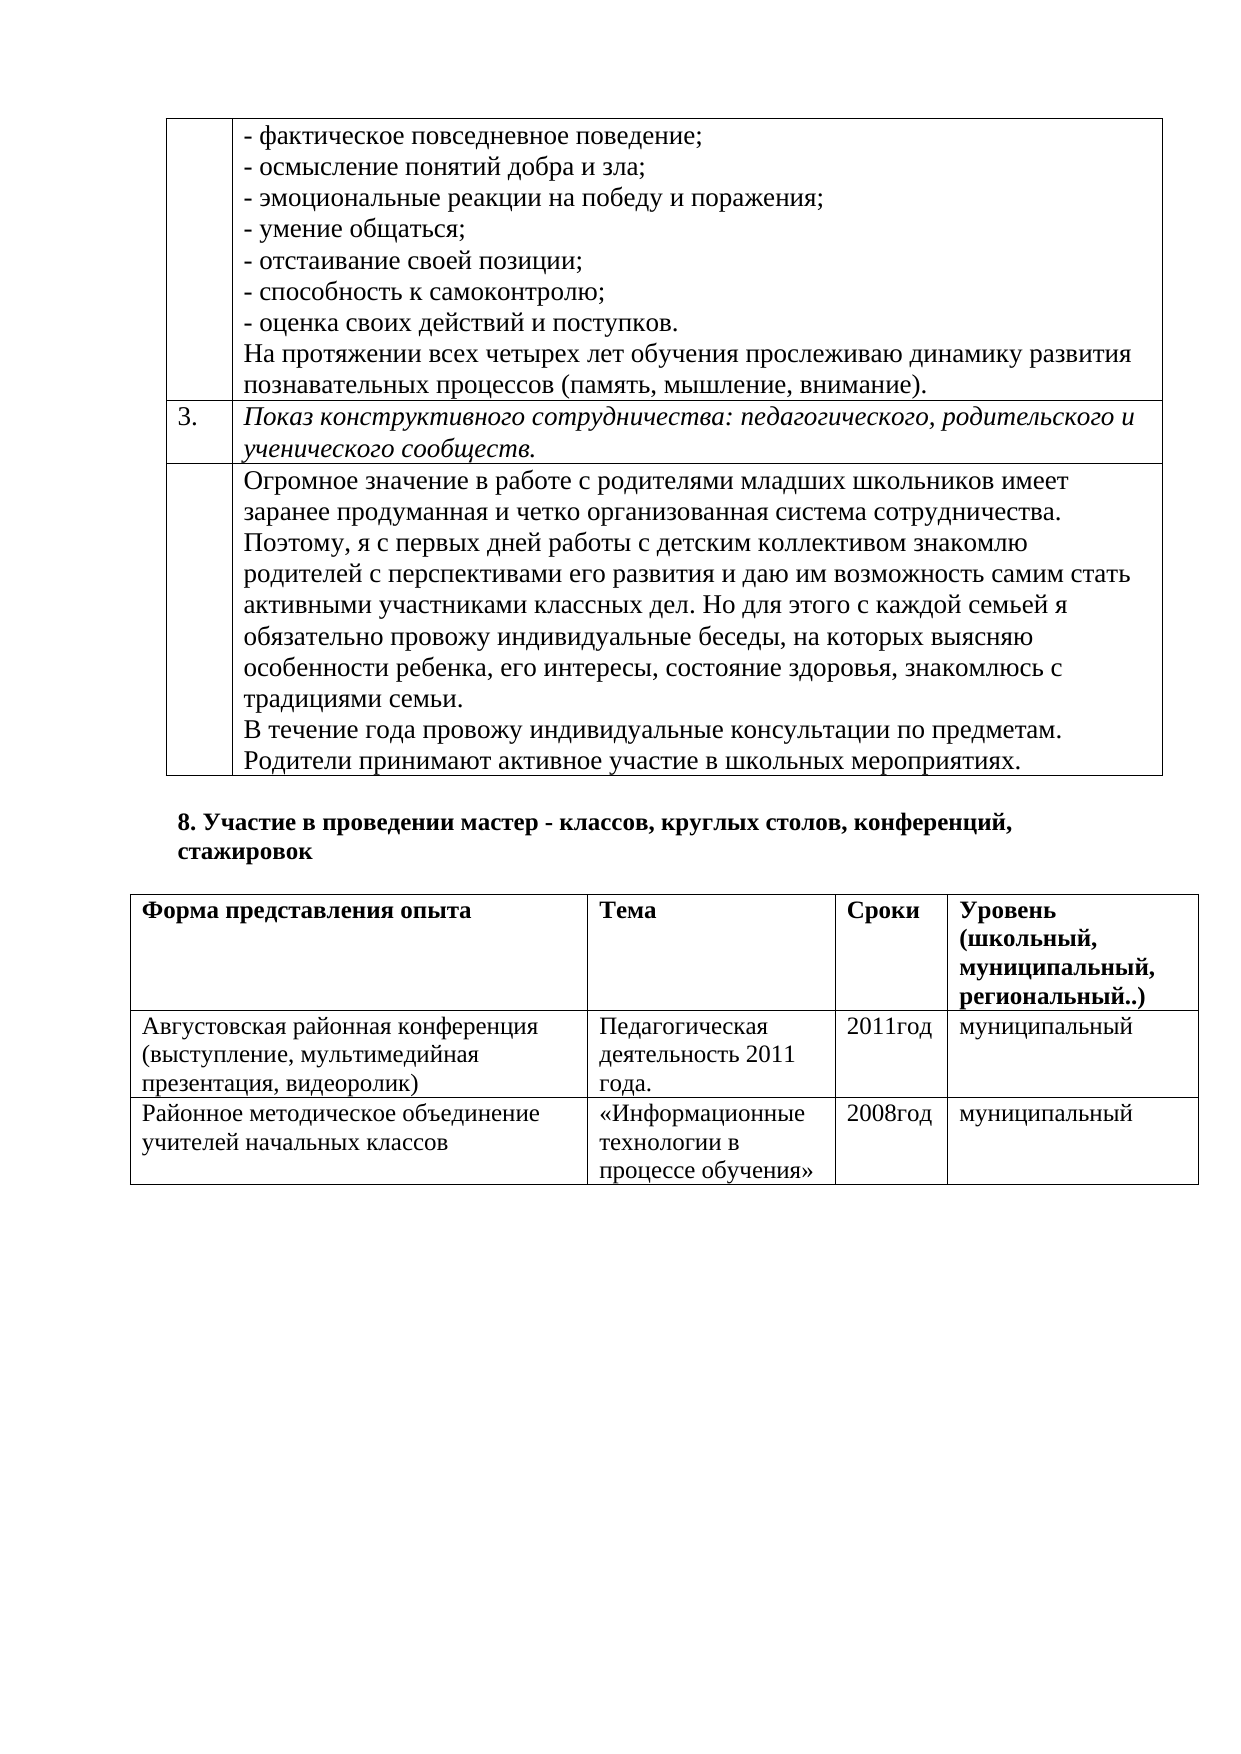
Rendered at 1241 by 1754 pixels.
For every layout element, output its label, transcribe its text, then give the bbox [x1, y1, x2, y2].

table_header Тема [588, 895, 835, 1010]
table_cell [167, 119, 232, 399]
table_cell Педагогическая деятельность 2011 года. [588, 1011, 835, 1097]
table_cell муниципальный [948, 1011, 1198, 1097]
table_cell Показ конструктивного сотрудничества: педагогического, родительского и ученического сообществ. [233, 401, 1162, 463]
table_cell 2008год [836, 1098, 947, 1184]
table_header Сроки [836, 895, 947, 1010]
table_cell 3. [167, 401, 232, 463]
table_header Уровень (школьный, муниципальный, региональный..) [948, 895, 1198, 1010]
text 8. Участие в проведении мастер - классов, круглых столов, конференций, стажировок [177, 807, 1152, 865]
table_cell Огромное значение в работе с родителями младших школьников имеет заранее продуманная и четко организованная система сотрудничества. Поэтому, я с первых дней работы с детским коллективом знакомлю родителей с перспективами его развития и даю им возможность самим стать активными участниками классных дел. Но для этого с каждой семьей я обязательно провожу индивидуальные беседы, на которых выясняю особенности ребенка, его интересы, состояние здоровья, знакомлюсь с традициями семьи. В течение года провожу индивидуальные консультации по предметам. Родители принимают активное участие в школьных мероприятиях. [233, 464, 1162, 775]
table_cell муниципальный [948, 1098, 1198, 1184]
table_cell [167, 464, 232, 775]
table_header Форма представления опыта [131, 895, 587, 1010]
table_cell Районное методическое объединение учителей начальных классов [131, 1098, 587, 1184]
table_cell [233, 119, 1162, 399]
table_cell «Информационные технологии в процессе обучения» [588, 1098, 835, 1184]
table_cell 2011год [836, 1011, 947, 1097]
table_cell Августовская районная конференция (выступление, мультимедийная презентация, видеоролик) [131, 1011, 587, 1097]
